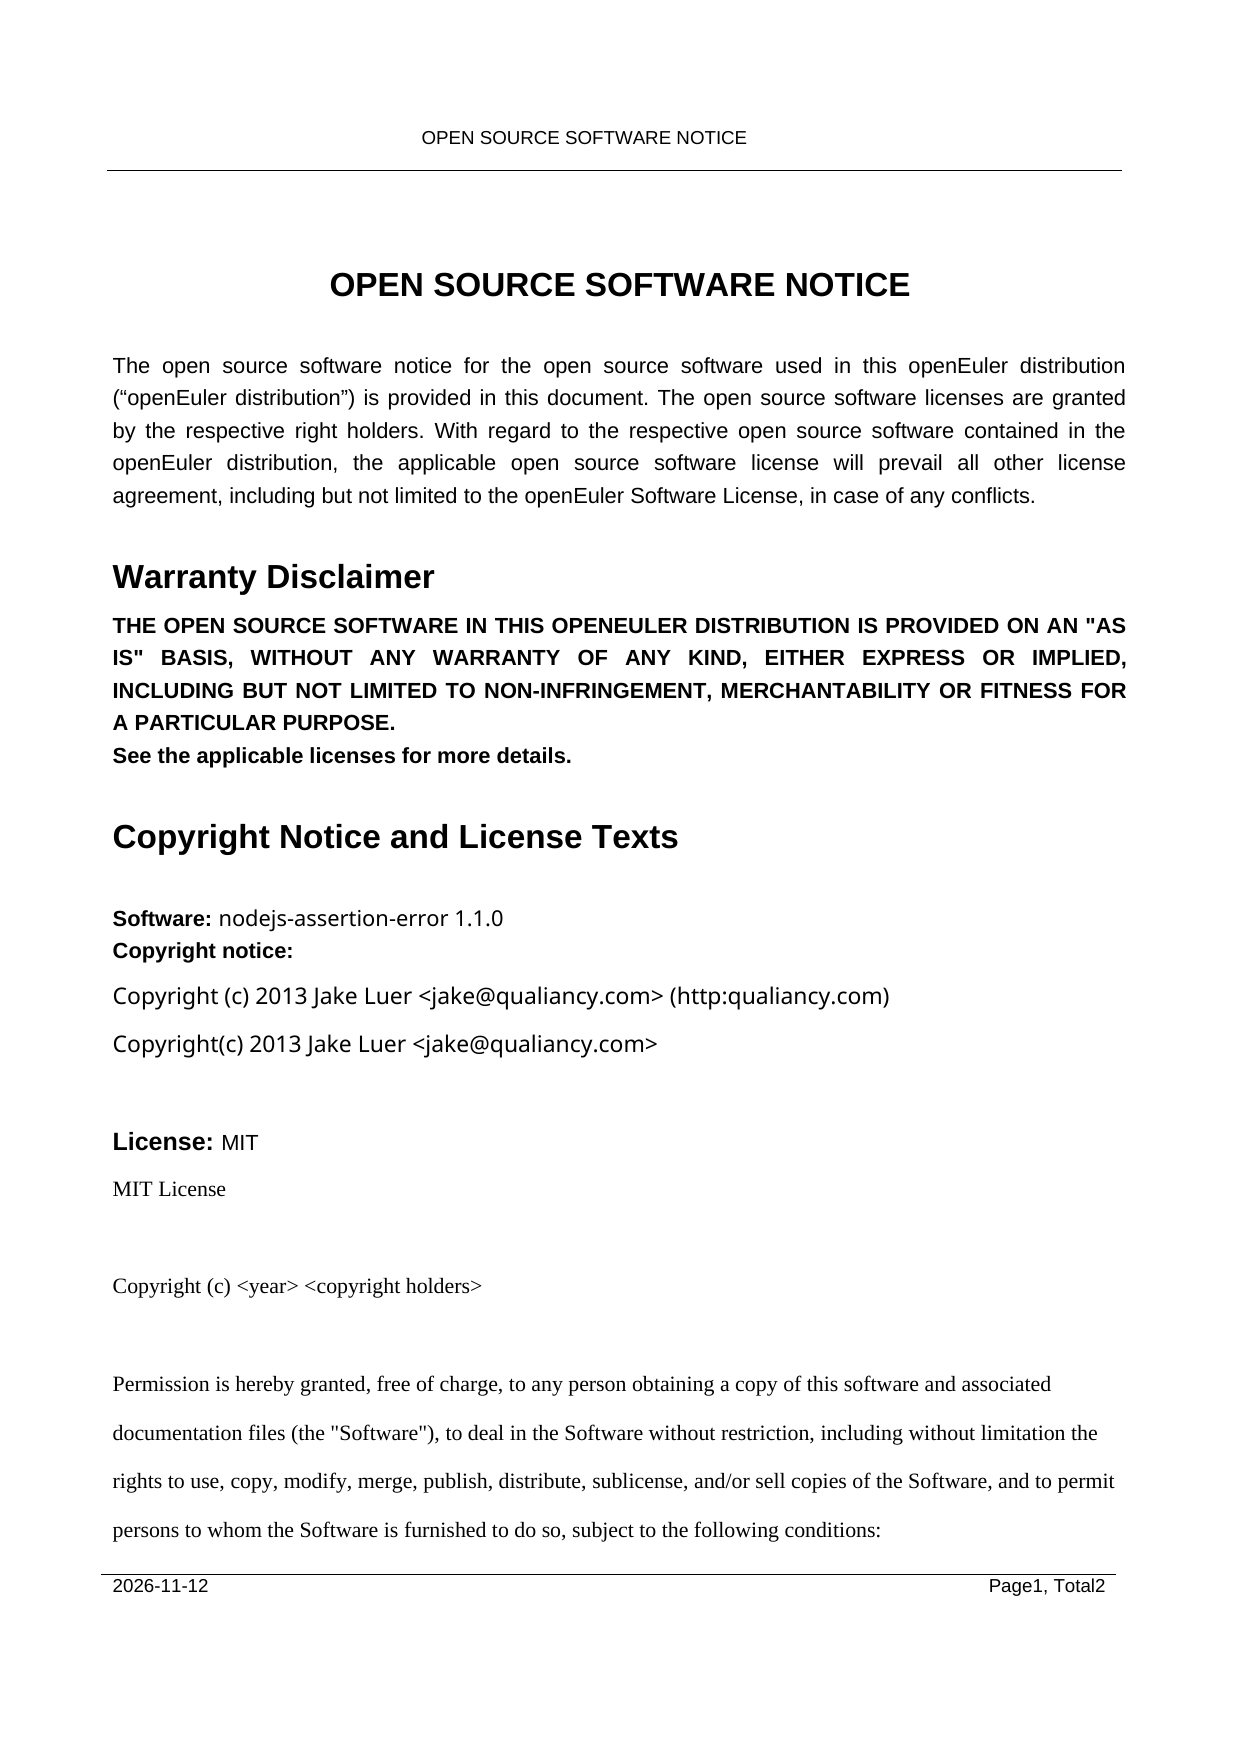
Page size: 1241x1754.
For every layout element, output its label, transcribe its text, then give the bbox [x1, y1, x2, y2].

text Copyright notice: [112, 934, 1128, 966]
text Copyright (c) 2013 Jake Luer <jake@qualiancy.com> (http:qualiancy.com) Copyright(c) 2013 Jake Luer <jake@qualiancy.com> [112, 979, 1128, 1109]
text THE OPEN SOURCE SOFTWARE IN THIS OPENEULER DISTRIBUTION IS PROVIDED ON AN "AS IS" BASIS, WITHOUT ANY WARRANTY OF ANY KIND, EITHER EXPRESS OR IMPLIED, INCLUDING BUT NOT LIMITED TO NON-INFRINGEMENT, MERCHANTABILITY OR FITNESS FOR A PARTICULAR PURPOSE. See the applicable licenses for more details. [112, 609, 1128, 771]
text Software: nodejs-assertion-error 1.1.0 [112, 901, 1128, 934]
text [112, 1172, 1128, 1546]
text License: MIT [112, 1125, 1128, 1158]
text Warranty Disclaimer [112, 544, 1128, 609]
text OPEN SOURCE SOFTWARE NOTICE [112, 251, 1128, 316]
text The open source software notice for the open source software used in this openEuler distribution (“openEuler distribution”) is provided in this document. The open source software licenses are granted by the respective right holders. With regard to the respective open source software contained in the openEuler distribution, the applicable open source software license will prevail all other license agreement, including but not limited to the openEuler Software License, in case of any conflicts. [112, 349, 1128, 511]
text Copyright Notice and License Texts [112, 804, 1128, 869]
